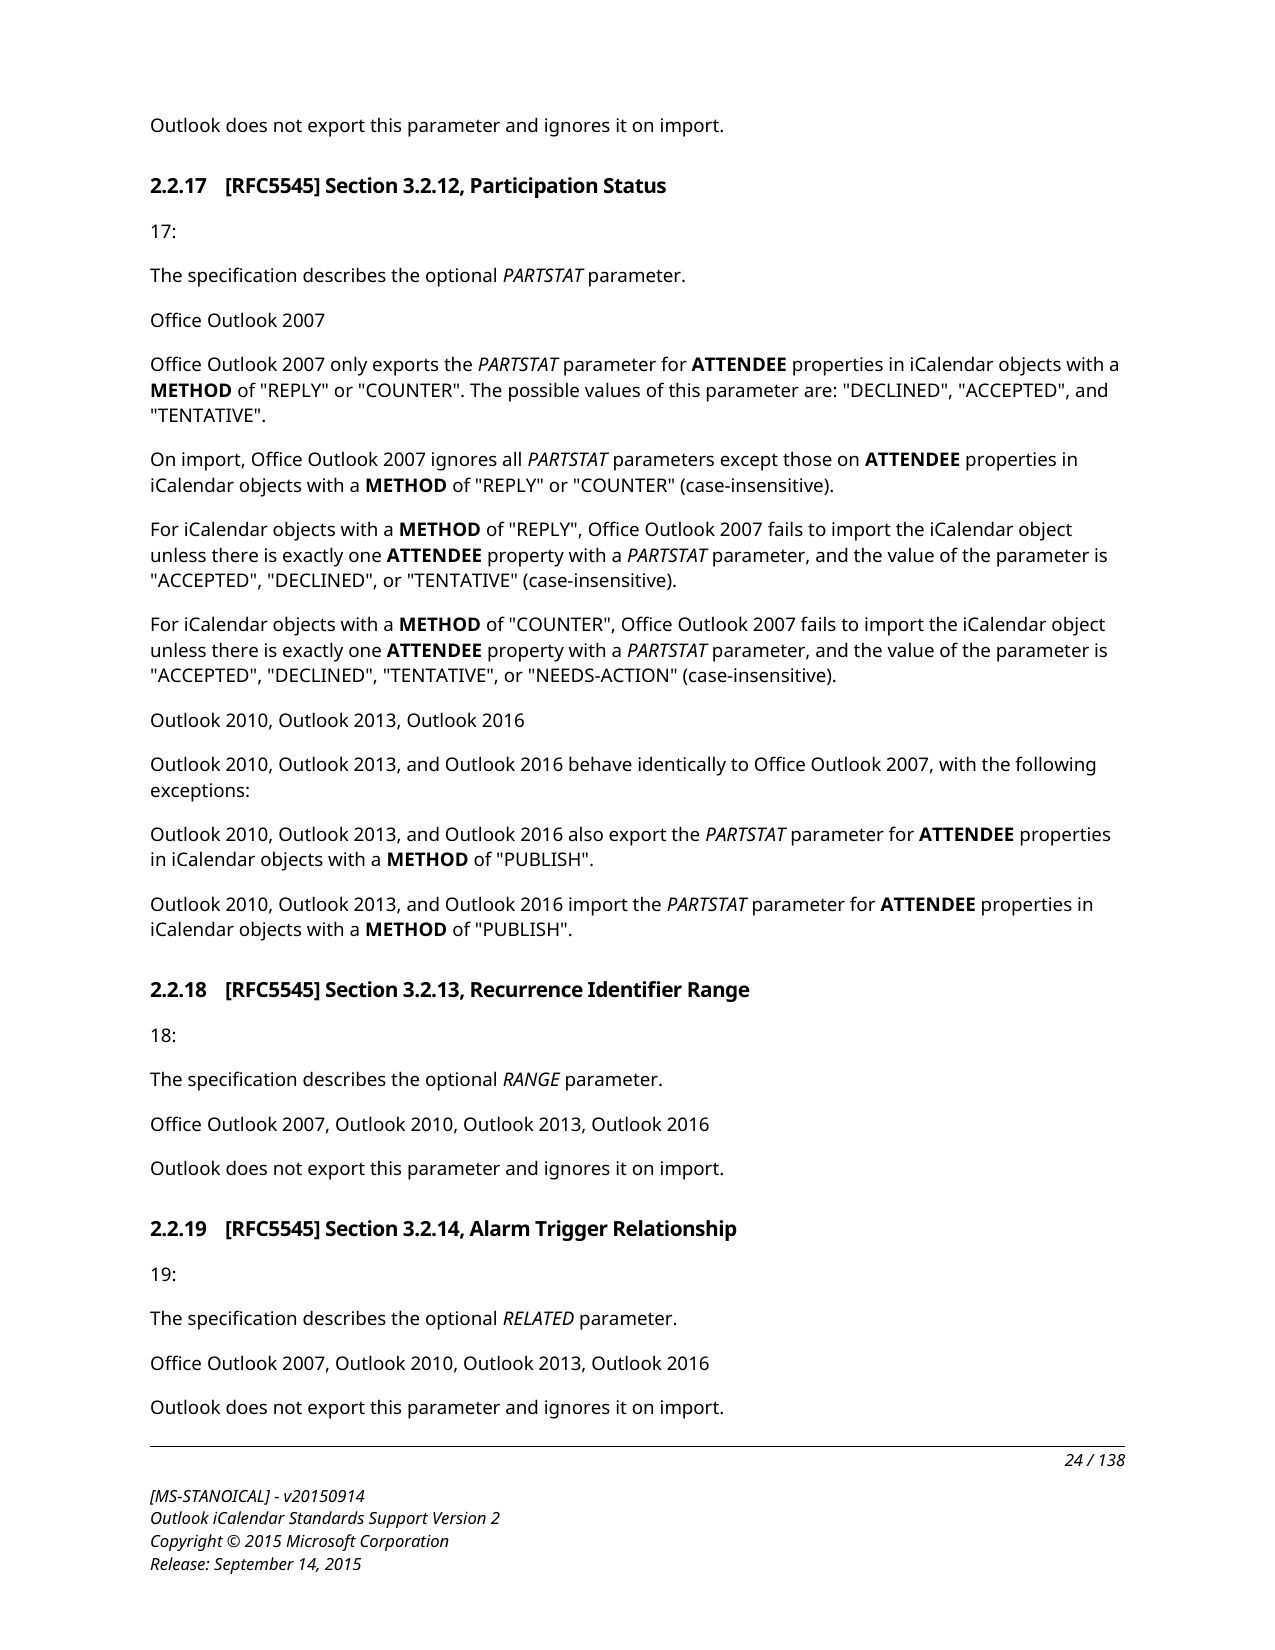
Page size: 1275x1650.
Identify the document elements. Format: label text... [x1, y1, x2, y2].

subtitle [RFC5545] Section 3.2.12, Participation Status [150, 171, 1125, 200]
text Outlook 2010, Outlook 2013, and Outlook 2016 behave identically to Office Outlook 2007, with the following exceptions: [150, 751, 1125, 802]
text Outlook does not export this parameter and ignores it on import. [150, 1394, 1125, 1420]
text On import, Office Outlook 2007 ignores all PARTSTAT parameters except those on ATTENDEE properties in iCalendar objects with a METHOD of "REPLY" or "COUNTER" (case-insensitive). [150, 447, 1125, 498]
text Office Outlook 2007, Outlook 2010, Outlook 2013, Outlook 2016 [150, 1111, 1125, 1137]
text Outlook 2010, Outlook 2013, and Outlook 2016 import the PARTSTAT parameter for ATTENDEE properties in iCalendar objects with a METHOD of "PUBLISH". [150, 891, 1125, 942]
text Office Outlook 2007 [150, 307, 1125, 333]
text Office Outlook 2007 only exports the PARTSTAT parameter for ATTENDEE properties in iCalendar objects with a METHOD of "REPLY" or "COUNTER". The possible values of this parameter are: "DECLINED", "ACCEPTED", and "TENTATIVE". [150, 351, 1125, 428]
text V0019: [150, 1261, 1125, 1287]
text V0018: [150, 1022, 1125, 1048]
text For iCalendar objects with a METHOD of "COUNTER", Office Outlook 2007 fails to import the iCalendar object unless there is exactly one ATTENDEE property with a PARTSTAT parameter, and the value of the parameter is "ACCEPTED", "DECLINED", "TENTATIVE", or "NEEDS-ACTION" (case-insensitive). [150, 612, 1125, 688]
text The specification describes the optional RANGE parameter. [150, 1067, 1125, 1092]
text Outlook does not export this parameter and ignores it on import. [150, 1155, 1125, 1181]
text The specification describes the optional PARTSTAT parameter. [150, 263, 1125, 288]
subtitle [RFC5545] Section 3.2.14, Alarm Trigger Relationship [150, 1214, 1125, 1243]
subtitle [RFC5545] Section 3.2.13, Recurrence Identifier Range [150, 975, 1125, 1004]
text V0017: [150, 218, 1125, 244]
text Outlook does not export this parameter and ignores it on import. [150, 112, 1125, 138]
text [150, 1350, 1125, 1375]
text Outlook 2010, Outlook 2013, and Outlook 2016 also export the PARTSTAT parameter for ATTENDEE properties in iCalendar objects with a METHOD of "PUBLISH". [150, 821, 1125, 872]
text Outlook 2010, Outlook 2013, Outlook 2016 [150, 707, 1125, 733]
text For iCalendar objects with a METHOD of "REPLY", Office Outlook 2007 fails to import the iCalendar object unless there is exactly one ATTENDEE property with a PARTSTAT parameter, and the value of the parameter is "ACCEPTED", "DECLINED", or "TENTATIVE" (case-insensitive). [150, 516, 1125, 593]
text The specification describes the optional RELATED parameter. [150, 1306, 1125, 1331]
